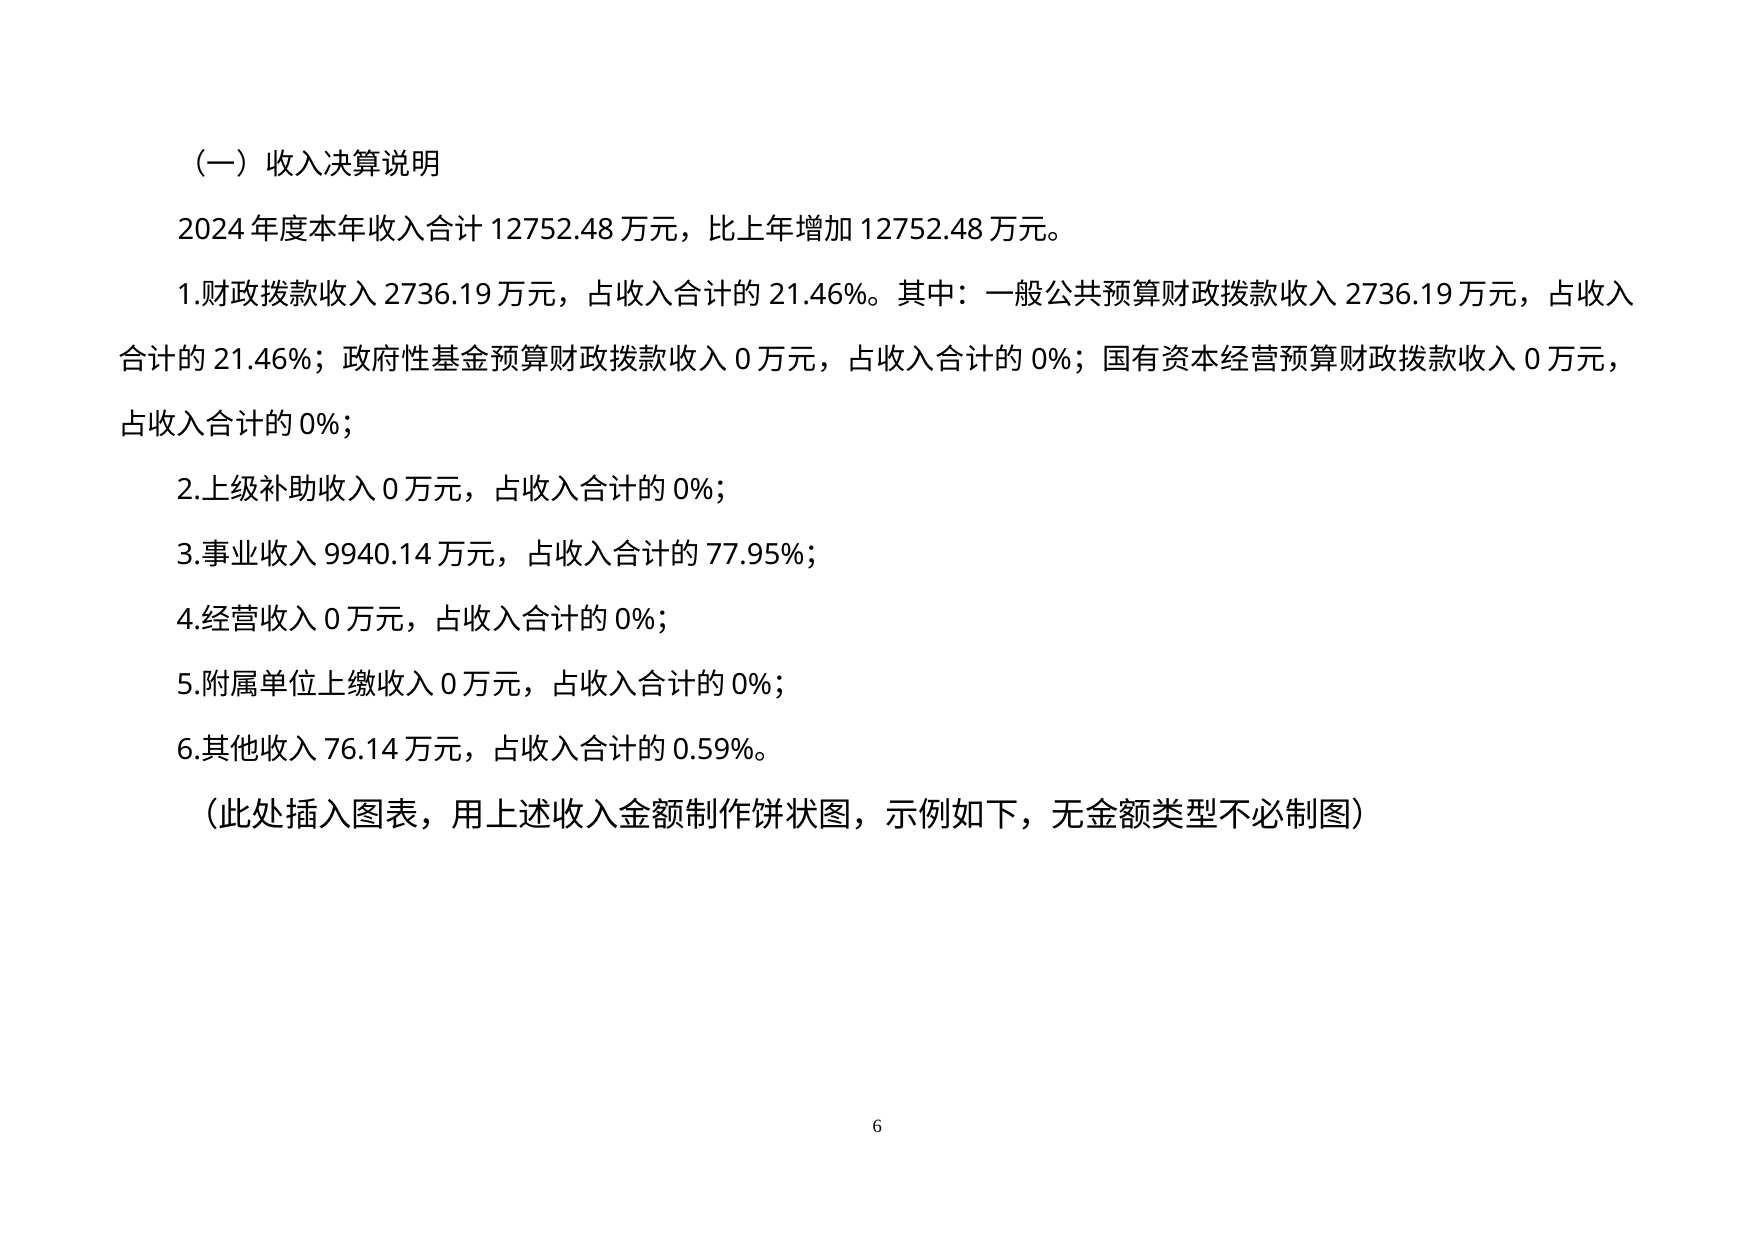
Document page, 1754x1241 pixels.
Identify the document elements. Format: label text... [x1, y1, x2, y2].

text 5.附属单位上缴收入0万元，占收入合计的0%； [118, 649, 1636, 714]
text （一）收入决算说明 [118, 129, 1636, 194]
list 2.上级补助收入0万元，占收入合计的0%； [118, 454, 1636, 519]
list 3.事业收入9940.14万元，占收入合计的77.95%； [118, 519, 1636, 584]
text 6.其他收入76.14万元，占收入合计的0.59%。 [118, 714, 1636, 779]
text （此处插入图表，用上述收入金额制作饼状图，示例如下，无金额类型不必制图） [118, 779, 1636, 844]
text 4.经营收入0万元，占收入合计的0%； [118, 584, 1636, 649]
text 2024年度本年收入合计12752.48万元，比上年增加12752.48万元。 [118, 194, 1636, 259]
list 1.财政拨款收入2736.19万元，占收入合计的21.46%。其中：一般公共预算财政拨款收入2736.19万元，占收入合计的21.46%；政府性基金预算财政拨款收入0万元，占收入合计的0%；国有资本经营预算财政拨款收入0万元，占收入合计的0%； [118, 259, 1636, 454]
